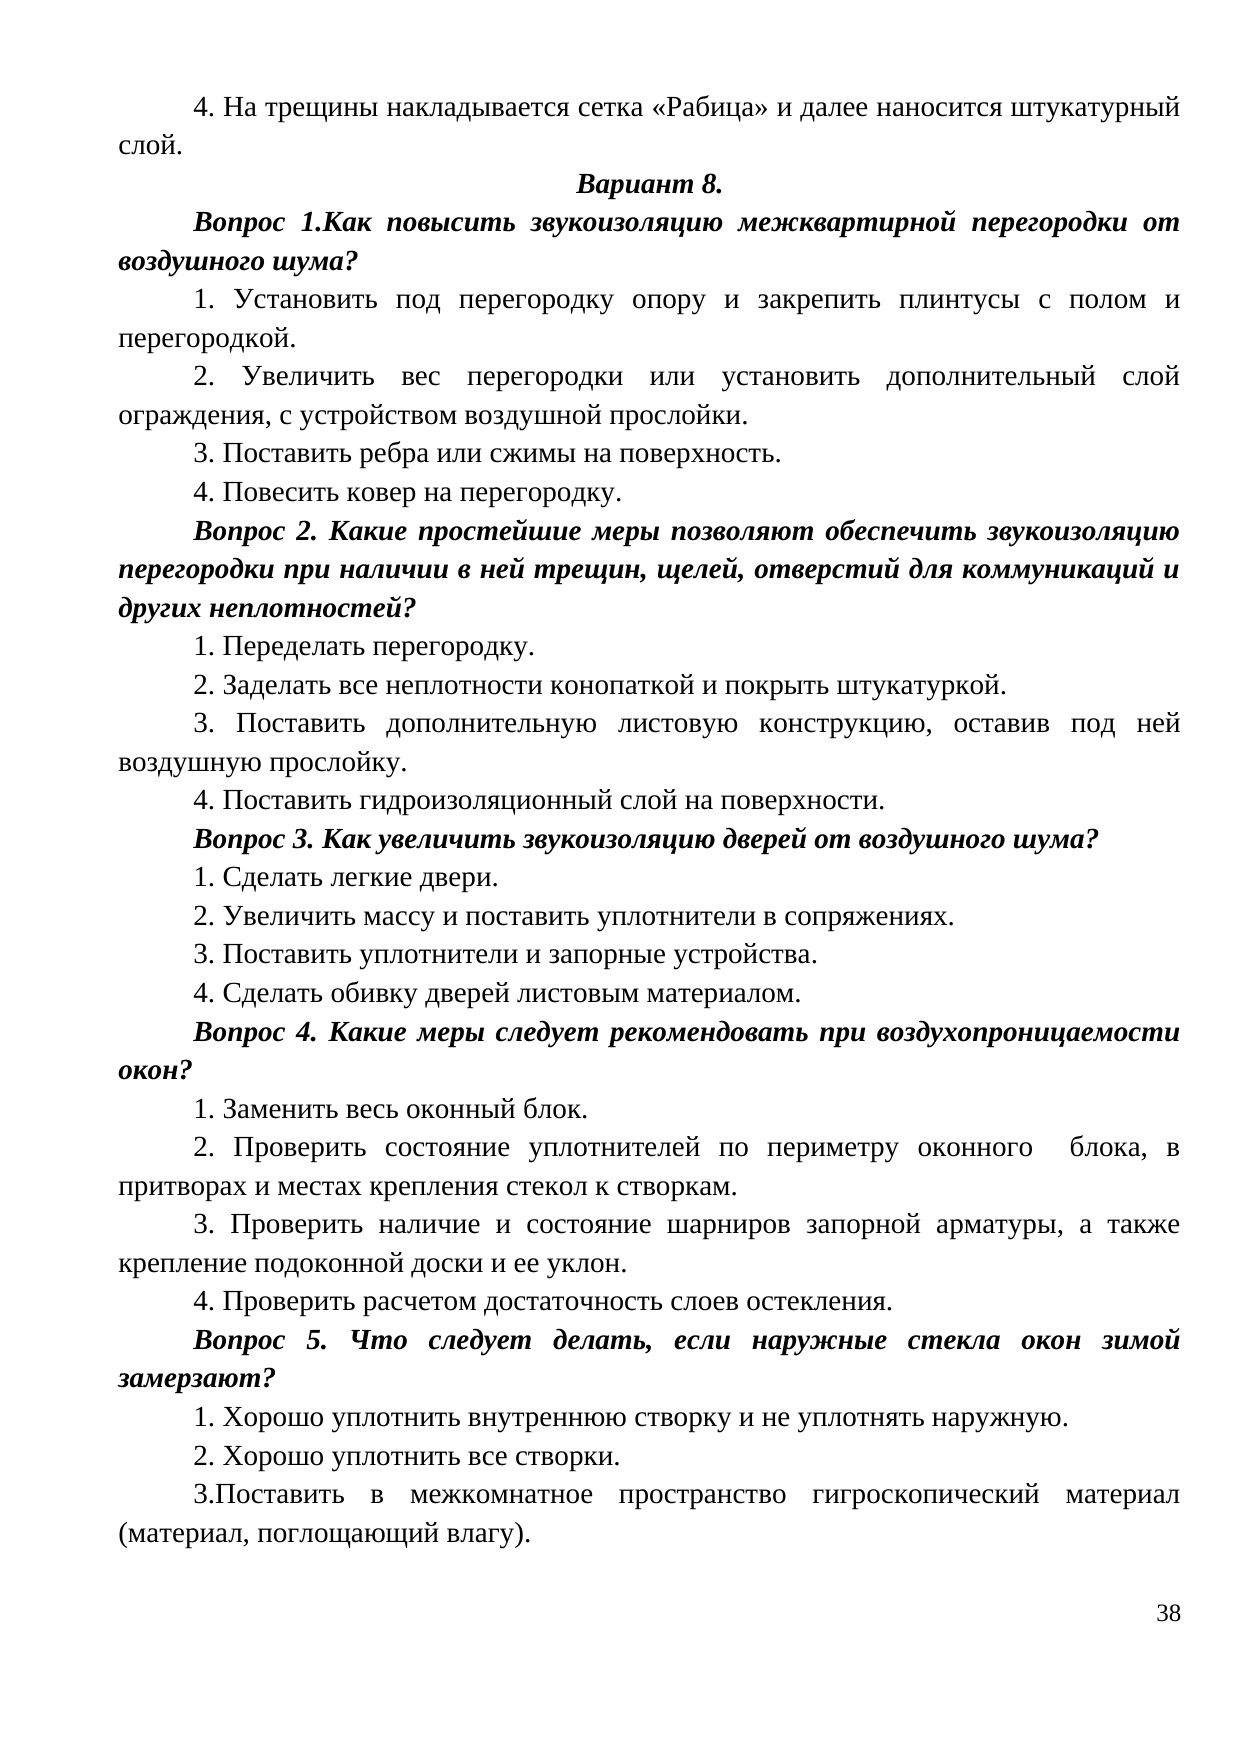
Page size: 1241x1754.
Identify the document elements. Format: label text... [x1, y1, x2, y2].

text Вопрос 5. Что следует делать, если наружные стекла окон зимой замерзают? [118, 1322, 1181, 1394]
text 2. Проверить состояние уплотнителей по периметру оконного блока, в притворах и местах крепления стекол к створкам. [118, 1129, 1181, 1201]
text 1. Заменить весь оконный блок. [118, 1091, 1181, 1124]
text 1. Установить под перегородку опору и закрепить плинтусы с полом и перегородкой. [118, 281, 1181, 353]
text Вариант 8. [118, 166, 1181, 199]
text 4. Повесить ковер на перегородку. [118, 474, 1181, 508]
text 4. Поставить гидроизоляционный слой на поверхности. [118, 782, 1181, 816]
text 1. Хорошо уплотнить внутреннюю створку и не уплотнять наружную. [118, 1399, 1181, 1433]
text Вопрос 3. Как увеличить звукоизоляцию дверей от воздушного шума? [118, 821, 1181, 854]
text 3. Поставить ребра или сжимы на поверхность. [118, 436, 1181, 469]
text 4. Проверить расчетом достаточность слоев остекления. [118, 1283, 1181, 1317]
text 2. Увеличить вес перегородки или установить дополнительный слой ограждения, с устройством воздушной прослойки. [118, 358, 1181, 431]
text Вопрос 1.Как повысить звукоизоляцию межквартирной перегородки от воздушного шума? [118, 204, 1181, 276]
text 3. Поставить уплотнители и запорные устройства. [118, 937, 1181, 970]
text 2. Хорошо уплотнить все створки. [118, 1438, 1181, 1471]
text 3. Проверить наличие и состояние шарниров запорной арматуры, а также крепление подоконной доски и ее уклон. [118, 1206, 1181, 1278]
text 2. Заделать все неплотности конопаткой и покрыть штукатуркой. [118, 667, 1181, 700]
text Вопрос 2. Какие простейшие меры позволяют обеспечить звукоизоляцию перегородки при наличии в ней трещин, щелей, отверстий для коммуникаций и других неплотностей? [118, 513, 1181, 623]
text Вопрос 4. Какие меры следует рекомендовать при воздухопроницаемости окон? [118, 1014, 1181, 1086]
text 1. Переделать перегородку. [118, 628, 1181, 662]
text 3. Поставить дополнительную листовую конструкцию, оставив под ней воздушную прослойку. [118, 705, 1181, 777]
text 2. Увеличить массу и поставить уплотнители в сопряжениях. [118, 898, 1181, 932]
text 1. Сделать легкие двери. [118, 859, 1181, 893]
text 4. Сделать обивку дверей листовым материалом. [118, 975, 1181, 1009]
text 4. На трещины накладывается сетка «Рабица» и далее наносится штукатурный слой. [118, 89, 1181, 161]
text 3.Поставить в межкомнатное пространство гигроскопический материал (материал, поглощающий влагу). [118, 1476, 1181, 1548]
